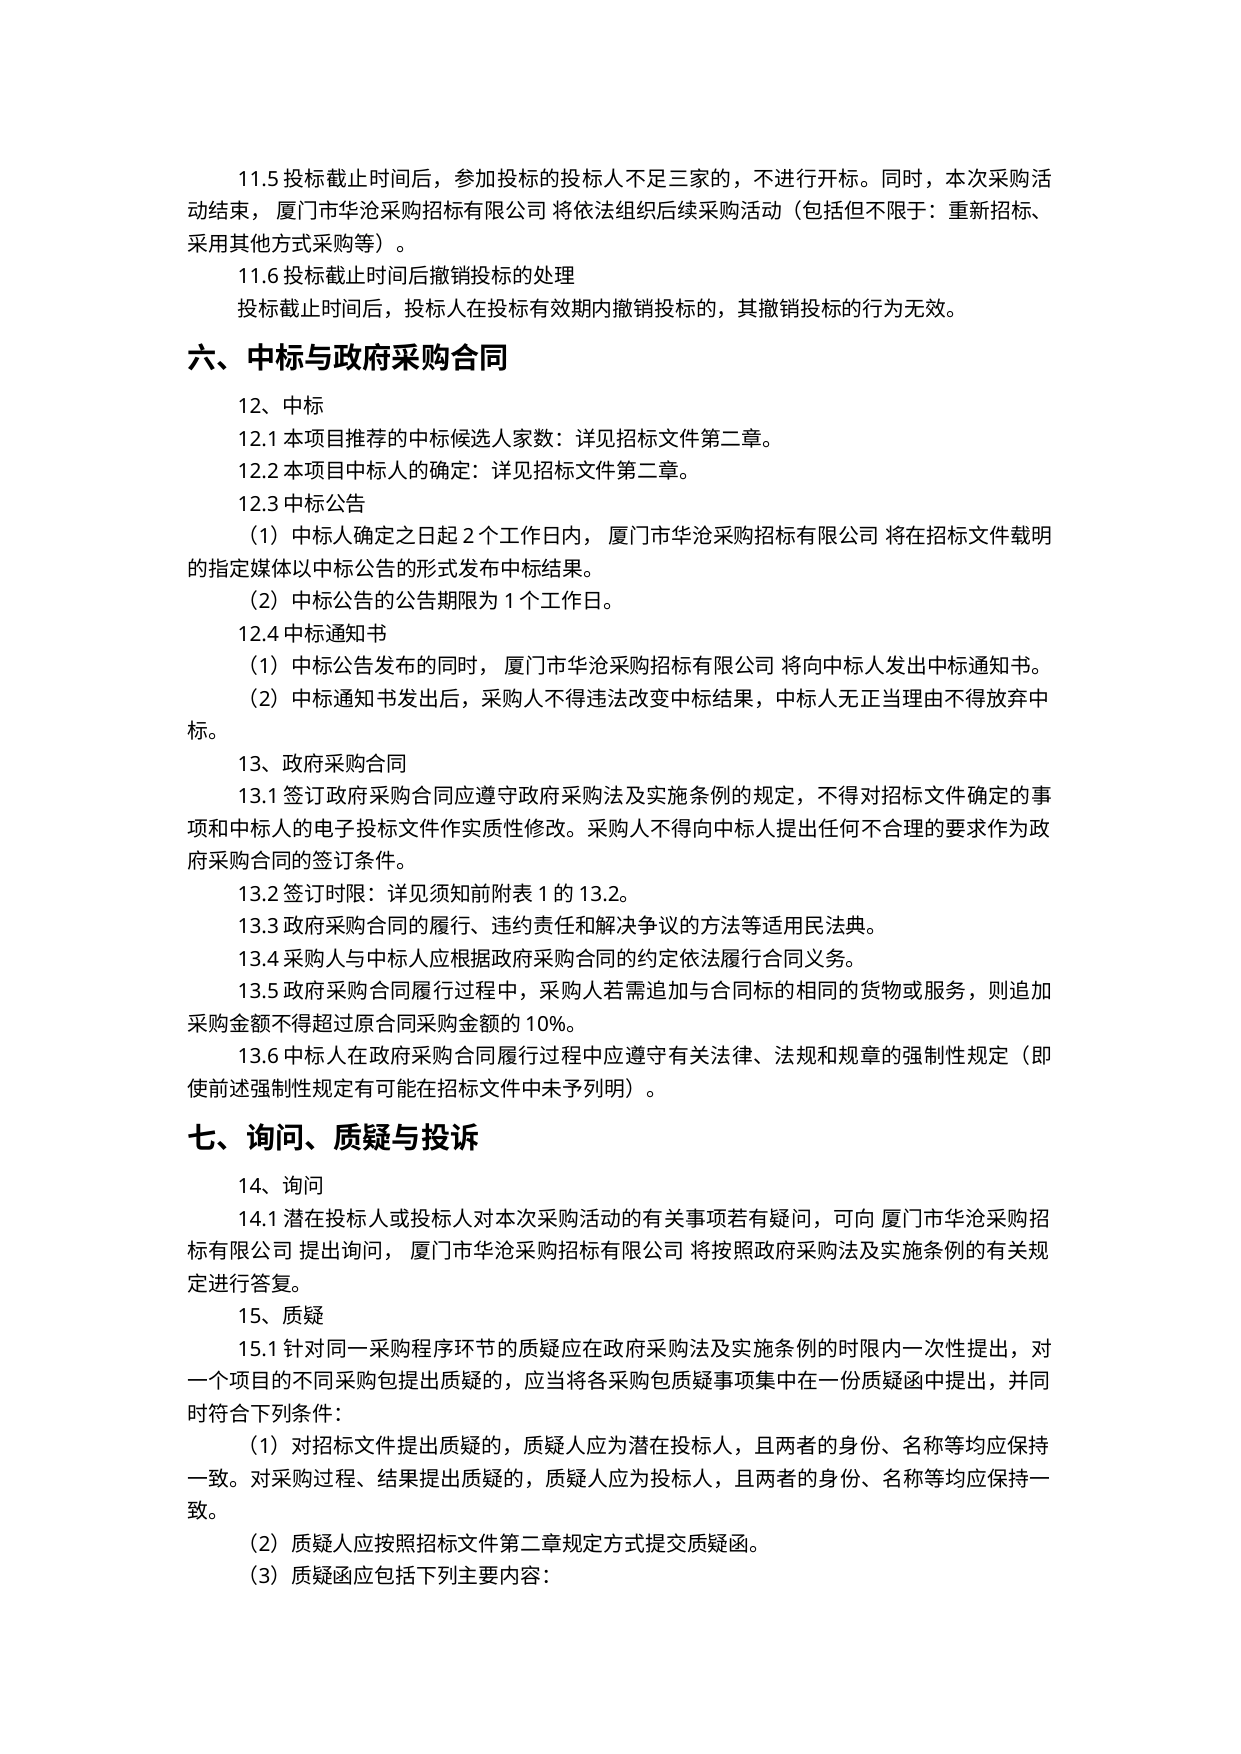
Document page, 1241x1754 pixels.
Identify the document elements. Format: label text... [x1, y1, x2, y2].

text 11.5投标截止时间后，参加投标的投标人不足三家的，不进行开标。同时，本次采购活动结束， 厦门市华沧采购招标有限公司 将依法组织后续采购活动（包括但不限于：重新招标、采用其他方式采购等）。 [187, 162, 1053, 259]
text 13.1签订政府采购合同应遵守政府采购法及实施条例的规定，不得对招标文件确定的事项和中标人的电子投标文件作实质性修改。采购人不得向中标人提出任何不合理的要求作为政府采购合同的签订条件。 [187, 779, 1053, 877]
text 12.4中标通知书 [187, 617, 1053, 649]
text （2）质疑人应按照招标文件第二章规定方式提交质疑函。 [187, 1527, 1053, 1559]
text （1）中标人确定之日起2个工作日内， 厦门市华沧采购招标有限公司 将在招标文件载明的指定媒体以中标公告的形式发布中标结果。 [187, 519, 1053, 584]
text 13.4采购人与中标人应根据政府采购合同的约定依法履行合同义务。 [187, 942, 1053, 974]
text 13.6中标人在政府采购合同履行过程中应遵守有关法律、法规和规章的强制性规定（即使前述强制性规定有可能在招标文件中未予列明）。 [187, 1039, 1053, 1104]
text 11.6投标截止时间后撤销投标的处理 [187, 259, 1053, 292]
text 12.2本项目中标人的确定：详见招标文件第二章。 [187, 454, 1053, 487]
text （1）对招标文件提出质疑的，质疑人应为潜在投标人，且两者的身份、名称等均应保持一致。对采购过程、结果提出质疑的，质疑人应为投标人，且两者的身份、名称等均应保持一致。 [187, 1429, 1053, 1527]
text 六、中标与政府采购合同 [187, 324, 1053, 389]
text 15、质疑 [187, 1299, 1053, 1332]
text 13.5政府采购合同履行过程中，采购人若需追加与合同标的相同的货物或服务，则追加采购金额不得超过原合同采购金额的10%。 [187, 974, 1053, 1039]
text 15.1针对同一采购程序环节的质疑应在政府采购法及实施条例的时限内一次性提出，对一个项目的不同采购包提出质疑的，应当将各采购包质疑事项集中在一份质疑函中提出，并同时符合下列条件： [187, 1332, 1053, 1429]
text （2）中标公告的公告期限为1个工作日。 [187, 584, 1053, 617]
text 13.3政府采购合同的履行、违约责任和解决争议的方法等适用民法典。 [187, 909, 1053, 942]
text 14、询问 [187, 1169, 1053, 1202]
text 12、中标 [187, 389, 1053, 422]
text 投标截止时间后，投标人在投标有效期内撤销投标的，其撤销投标的行为无效。 [187, 292, 1053, 324]
text 13、政府采购合同 [187, 747, 1053, 779]
text （1）中标公告发布的同时， 厦门市华沧采购招标有限公司 将向中标人发出中标通知书。 [187, 649, 1053, 682]
text 14.1潜在投标人或投标人对本次采购活动的有关事项若有疑问，可向 厦门市华沧采购招标有限公司 提出询问， 厦门市华沧采购招标有限公司 将按照政府采购法及实施条例的有关规定进行答复。 [187, 1202, 1053, 1299]
text （3）质疑函应包括下列主要内容： [187, 1559, 1053, 1592]
text （2）中标通知书发出后，采购人不得违法改变中标结果，中标人无正当理由不得放弃中标。 [187, 682, 1053, 747]
text 12.1本项目推荐的中标候选人家数：详见招标文件第二章。 [187, 422, 1053, 454]
text 13.2签订时限：详见须知前附表1的13.2。 [187, 877, 1053, 909]
text 12.3中标公告 [187, 487, 1053, 519]
text 七、询问、质疑与投诉 [187, 1104, 1053, 1169]
